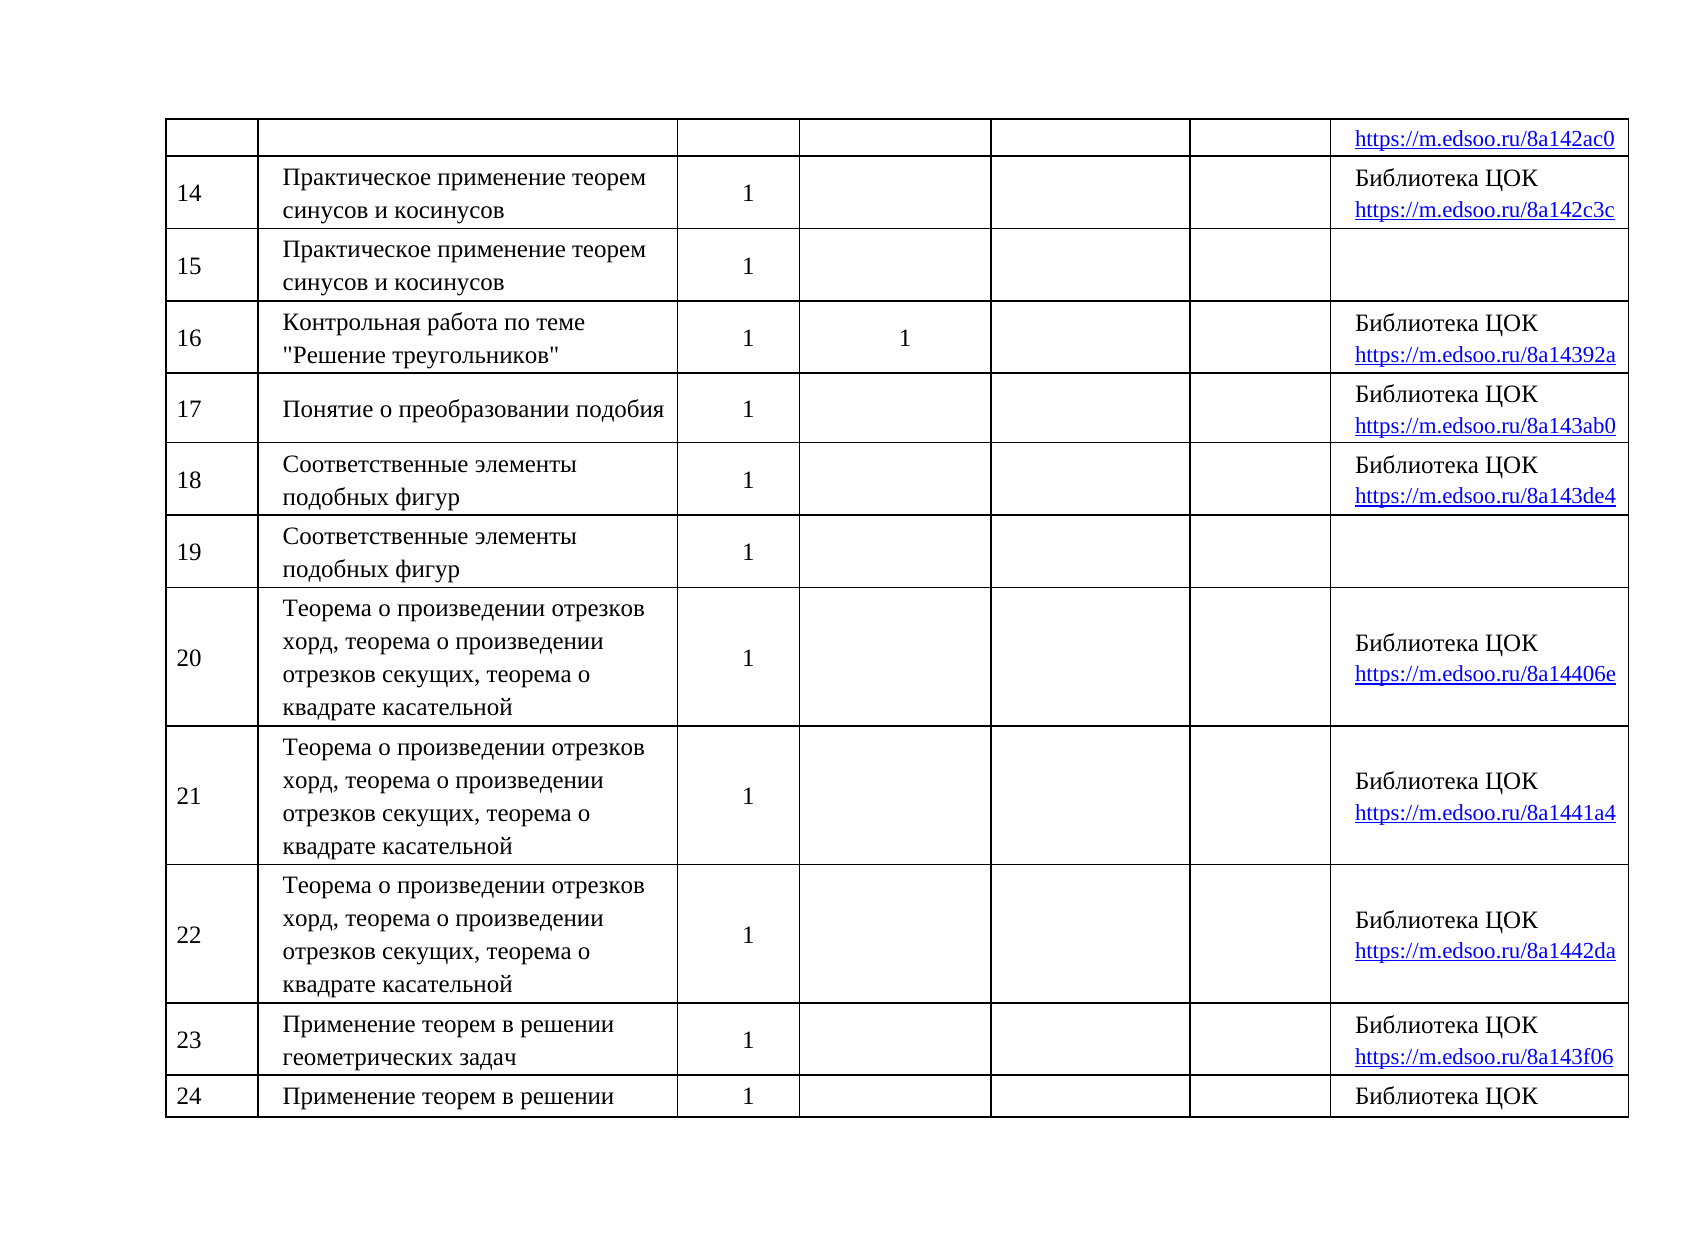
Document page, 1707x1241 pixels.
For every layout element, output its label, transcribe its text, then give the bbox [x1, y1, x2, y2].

table_cell Соответственные элементы подобных фигур [259, 443, 677, 514]
table_cell Библиотека ЦОК https://m.edsoo.ru/8a14392a [1331, 302, 1628, 372]
table_cell 24 [167, 1076, 257, 1116]
table_cell 1 [678, 1076, 799, 1116]
table_cell Теорема о произведении отрезков хорд, теорема о произведении отрезков секущих, теорема о квадрате касательной [259, 588, 677, 725]
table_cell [259, 1076, 677, 1116]
table_cell Понятие о преобразовании подобия [259, 374, 677, 442]
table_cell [259, 1004, 677, 1074]
table_cell [1191, 865, 1330, 1002]
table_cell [1331, 120, 1628, 155]
table_cell [1331, 229, 1628, 300]
table_cell 1 [800, 302, 990, 372]
table_cell 18 [167, 443, 257, 514]
table_cell Библиотека ЦОК https://m.edsoo.ru/8a1442da [1331, 865, 1628, 1002]
table_cell Библиотека ЦОК https://m.edsoo.ru/8a143de4 [1331, 443, 1628, 514]
table_cell [1191, 302, 1330, 372]
table_cell 1 [678, 588, 799, 725]
table_cell [1331, 516, 1628, 587]
table_cell Теорема о произведении отрезков хорд, теорема о произведении отрезков секущих, теорема о квадрате касательной [259, 727, 677, 863]
table_cell [992, 157, 1189, 227]
table_cell [800, 516, 990, 587]
table_cell [800, 1004, 990, 1074]
table_cell [1191, 588, 1330, 725]
table_cell [992, 120, 1189, 155]
table_cell [1191, 1076, 1330, 1116]
table_cell 1 [678, 727, 799, 863]
table_cell [800, 229, 990, 300]
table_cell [1331, 1076, 1628, 1116]
table_cell 16 [167, 302, 257, 372]
table_cell 20 [167, 588, 257, 725]
table_cell [992, 1076, 1189, 1116]
table_cell Библиотека ЦОК https://m.edsoo.ru/8a14406e [1331, 588, 1628, 725]
table_cell [1191, 374, 1330, 442]
table_cell [992, 588, 1189, 725]
table_cell Библиотека ЦОК https://m.edsoo.ru/8a143f06 [1331, 1004, 1628, 1074]
table_cell 17 [167, 374, 257, 442]
table_cell Библиотека ЦОК https://m.edsoo.ru/8a143ab0 [1331, 374, 1628, 442]
table_cell 1 [678, 443, 799, 514]
table_cell [992, 229, 1189, 300]
table_cell Библиотека ЦОК https://m.edsoo.ru/8a142c3c [1331, 157, 1628, 227]
table_cell 21 [167, 727, 257, 863]
table_cell [1191, 516, 1330, 587]
table_cell [800, 443, 990, 514]
table_cell 13 [167, 120, 257, 155]
table_cell 1 [678, 374, 799, 442]
table_cell [800, 865, 990, 1002]
table_cell [800, 157, 990, 227]
table_cell [800, 727, 990, 863]
table_cell [992, 302, 1189, 372]
table_cell 14 [167, 157, 257, 227]
table_cell [992, 727, 1189, 863]
table_cell 22 [167, 865, 257, 1002]
table_cell [1191, 727, 1330, 863]
table_cell 1 [678, 120, 799, 155]
table_cell Практическое применение теорем синусов и косинусов [259, 157, 677, 227]
table_cell Практическое применение теорем синусов и косинусов [259, 229, 677, 300]
table_cell Контрольная работа по теме "Решение треугольников" [259, 302, 677, 372]
table_cell 15 [167, 229, 257, 300]
table_cell [1191, 157, 1330, 227]
table_cell 19 [167, 516, 257, 587]
table_cell [992, 374, 1189, 442]
table_cell [992, 1004, 1189, 1074]
table_cell Теорема о произведении отрезков хорд, теорема о произведении отрезков секущих, теорема о квадрате касательной [259, 865, 677, 1002]
table_cell [1191, 1004, 1330, 1074]
table_cell Соответственные элементы подобных фигур [259, 516, 677, 587]
table_cell [800, 588, 990, 725]
table_cell [992, 516, 1189, 587]
table_cell 1 [678, 516, 799, 587]
table_cell [992, 865, 1189, 1002]
table_cell [800, 120, 990, 155]
table_cell 1 [678, 865, 799, 1002]
table_cell [1191, 120, 1330, 155]
table_cell [800, 374, 990, 442]
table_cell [259, 120, 677, 155]
table_cell [1191, 229, 1330, 300]
table_cell Библиотека ЦОК https://m.edsoo.ru/8a1441a4 [1331, 727, 1628, 863]
table_cell 1 [678, 157, 799, 227]
table_cell [1191, 443, 1330, 514]
table_cell 1 [678, 229, 799, 300]
table_cell 23 [167, 1004, 257, 1074]
table_cell 1 [678, 1004, 799, 1074]
table_cell 1 [678, 302, 799, 372]
table_cell [800, 1076, 990, 1116]
table_cell [992, 443, 1189, 514]
